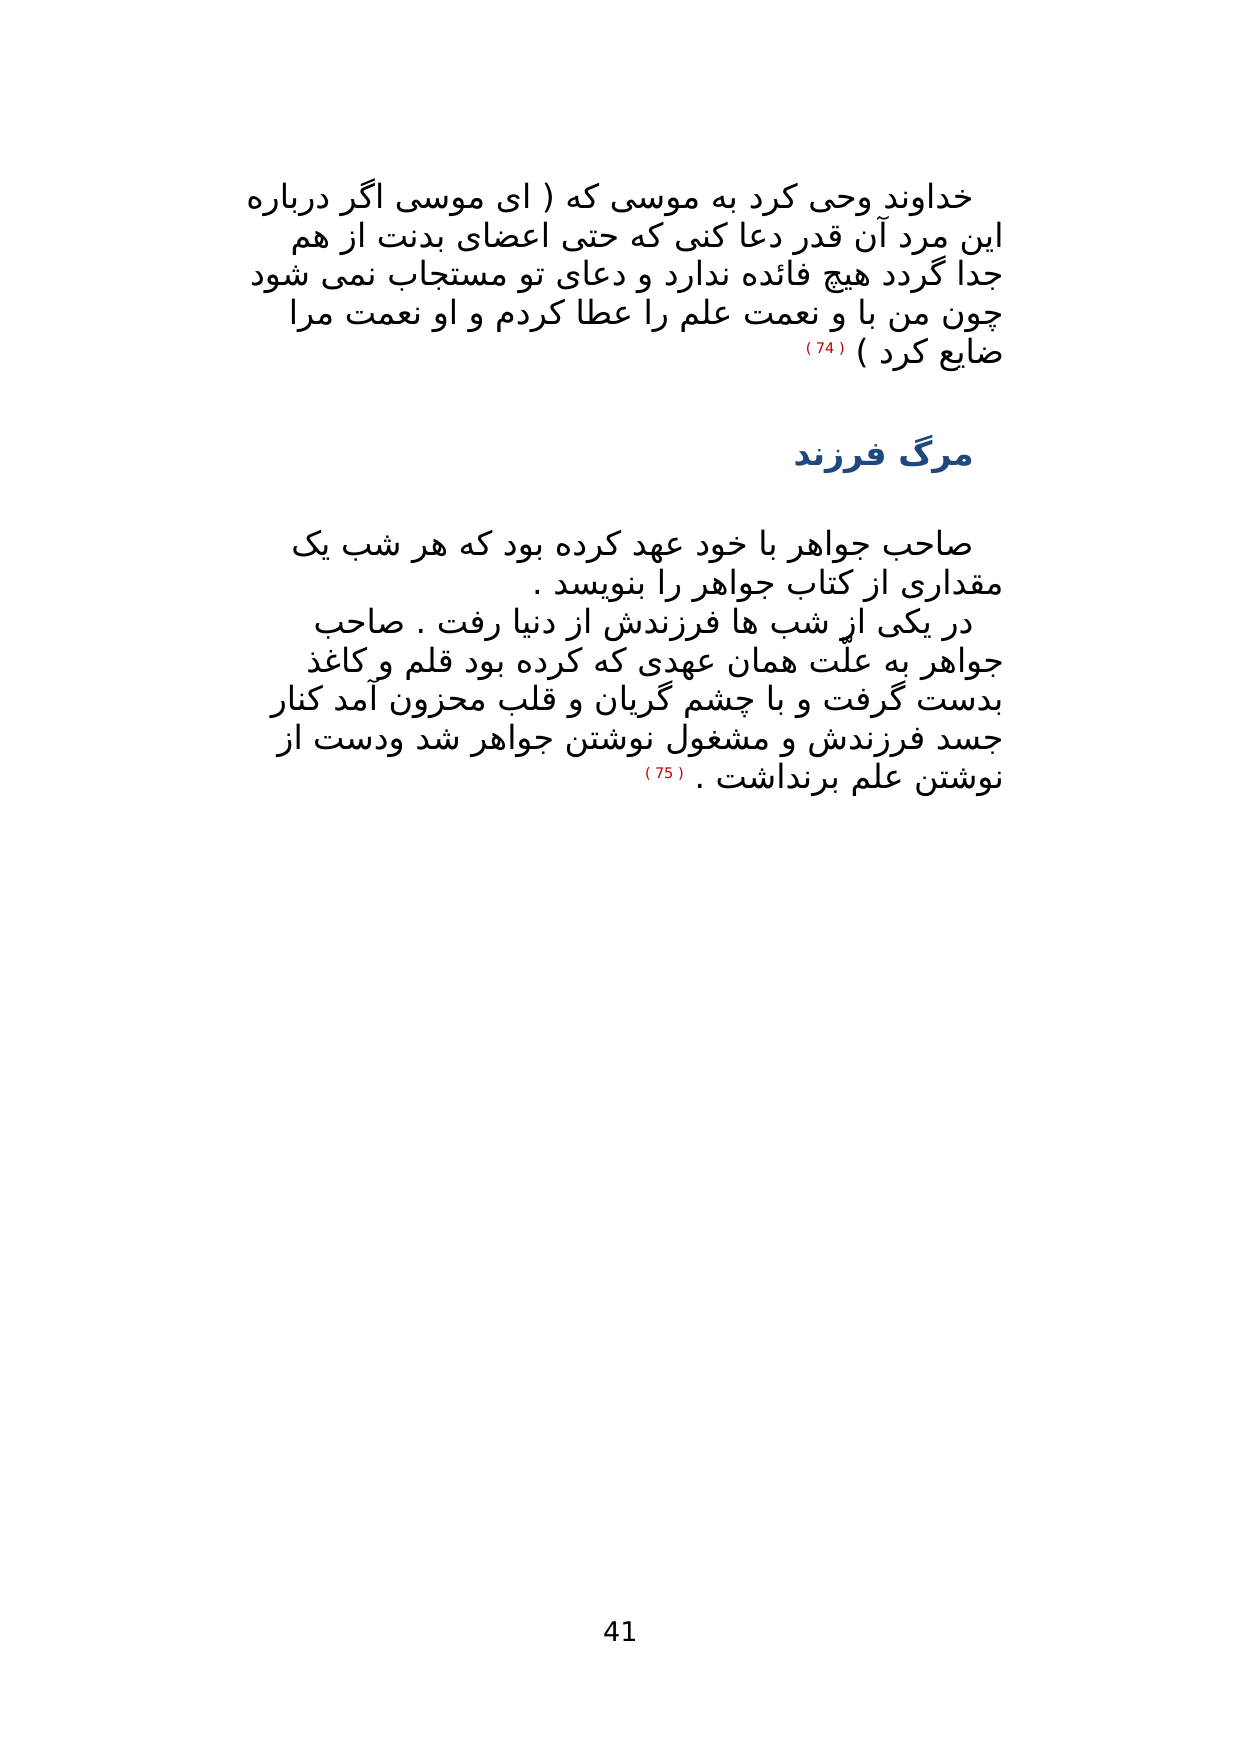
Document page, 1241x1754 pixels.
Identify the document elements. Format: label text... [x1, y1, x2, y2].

text صاحب جواهر با خود عهد کرده بود که هر شب یک مقداری از کتاب جواهر را بنویسد . [236, 524, 1004, 602]
subtitle مرگ فرزند [236, 435, 1004, 474]
text خداوند وحی کرد به موسی که ( ای موسی اگر درباره این مرد آن قدر دعا کنی که حتی اعضای بدنت از هم جدا گردد هیچ فائده ندارد و دعای تو مستجاب نمی شود چون من با و نعمت علم را عطا کردم و او نعمت مرا ضایع کرد ) ( 74 ) [236, 177, 1004, 371]
text در یکی از شب ها فرزندش از دنیا رفت . صاحب جواهر به علّت همان عهدی که کرده بود قلم و کاغذ بدست گرفت و با چشم گریان و قلب محزون آمد کنار جسد فرزندش و مشغول نوشتن جواهر شد ودست از نوشتن علم برنداشت . ( 75 ) [236, 602, 1004, 796]
